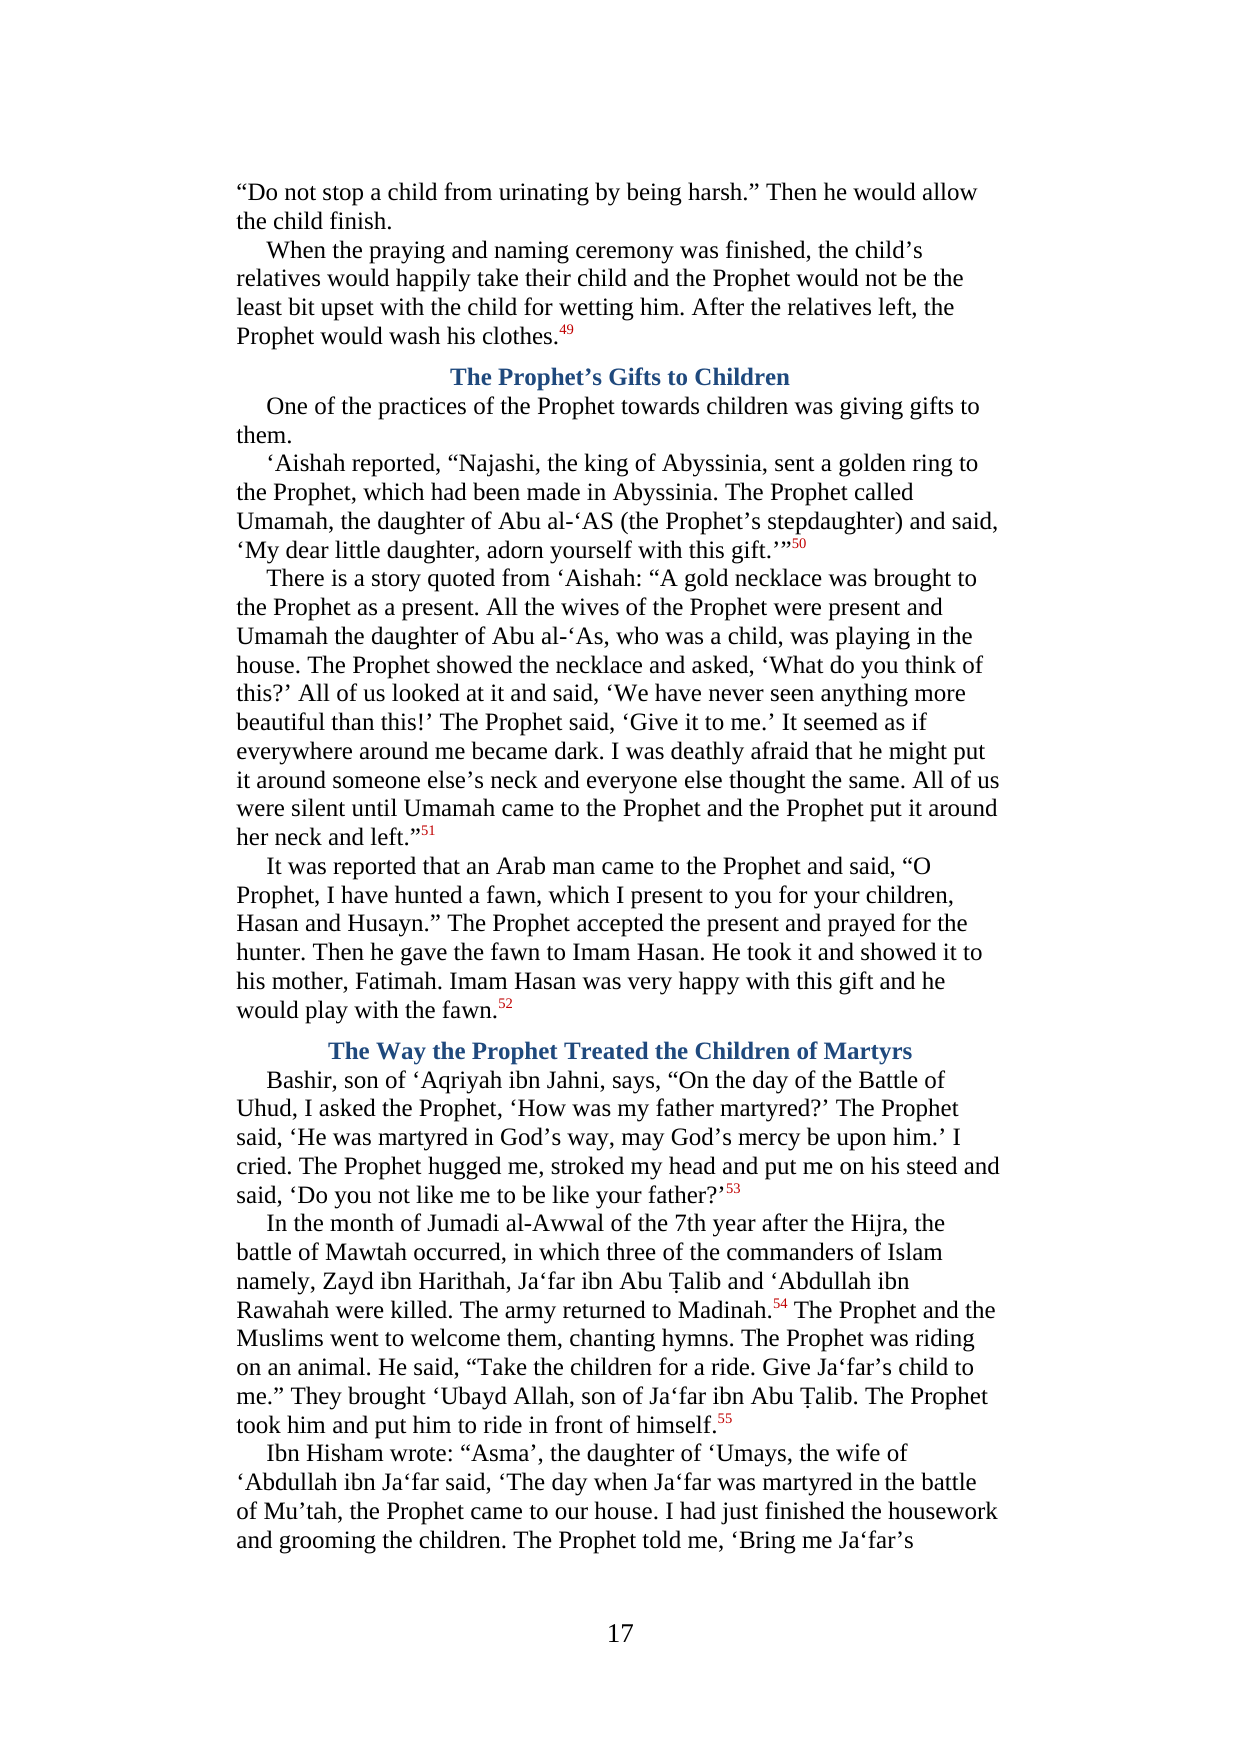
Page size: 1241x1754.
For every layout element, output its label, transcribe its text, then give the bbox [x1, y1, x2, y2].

text Bashir, son of ‘Aqriyah ibn Jahni, says, “On the day of the Battle of Uhud, I asked the Prophet, ‘How was my father martyred?’ The Prophet said, ‘He was martyred in God’s way, may God’s mercy be upon him.’ I cried. The Prophet hugged me, stroked my head and put me on his steed and said, ‘Do you not like me to be like your father?’53 [236, 1065, 1004, 1208]
text One of the practices of the Prophet towards children was giving gifts to them. [236, 391, 1004, 448]
subtitle The Way the Prophet Treated the Children of Martyrs [236, 1036, 1004, 1065]
text It was reported that an Arab man came to the Prophet and said, “O Prophet, I have hunted a fawn, which I present to you for your children, Hasan and Husayn.” The Prophet accepted the present and prayed for the hunter. Then he gave the fawn to Imam Hasan. He took it and showed it to his mother, Fatimah. Imam Hasan was very happy with this gift and he would play with the fawn.52 [236, 851, 1004, 1023]
subtitle The Prophet’s Gifts to Children [236, 362, 1004, 391]
text In the month of Jumadi al-Awwal of the 7th year after the Hijra, the battle of Mawtah occurred, in which three of the commanders of Islam namely, Zayd ibn Harithah, Ja‘far ibn Abu Ṭalib and ‘Abdullah ibn Rawahah were killed. The army returned to Madinah.54 The Prophet and the Muslims went to welcome them, chanting hymns. The Prophet was riding on an animal. He said, “Take the children for a ride. Give Ja‘far’s child to me.” They brought ‘Ubayd Allah, son of Ja‘far ibn Abu Ṭalib. The Prophet took him and put him to ride in front of himself.55 [236, 1208, 1004, 1438]
text When the praying and naming ceremony was finished, the child’s relatives would happily take their child and the Prophet would not be the least bit upset with the child for wetting him. After the relatives left, the Prophet would wash his clothes.49 [236, 235, 1004, 350]
text ‘Aishah reported, “Najashi, the king of Abyssinia, sent a golden ring to the Prophet, which had been made in Abyssinia. The Prophet called Umamah, the daughter of Abu al-‘AS (the Prophet’s stepdaughter) and said, ‘My dear little daughter, adorn yourself with this gift.’”50 [236, 448, 1004, 563]
text There is a story quoted from ‘Aishah: “A gold necklace was brought to the Prophet as a present. All the wives of the Prophet were present and Umamah the daughter of Abu al-‘As, who was a child, was playing in the house. The Prophet showed the necklace and asked, ‘What do you think of this?’ All of us looked at it and said, ‘We have never seen anything more beautiful than this!’ The Prophet said, ‘Give it to me.’ It seemed as if everywhere around me became dark. I was deathly afraid that he might put it around someone else’s neck and everyone else thought the same. All of us were silent until Umamah came to the Prophet and the Prophet put it around her neck and left.”51 [236, 563, 1004, 851]
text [236, 177, 1004, 235]
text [236, 1438, 1004, 1553]
